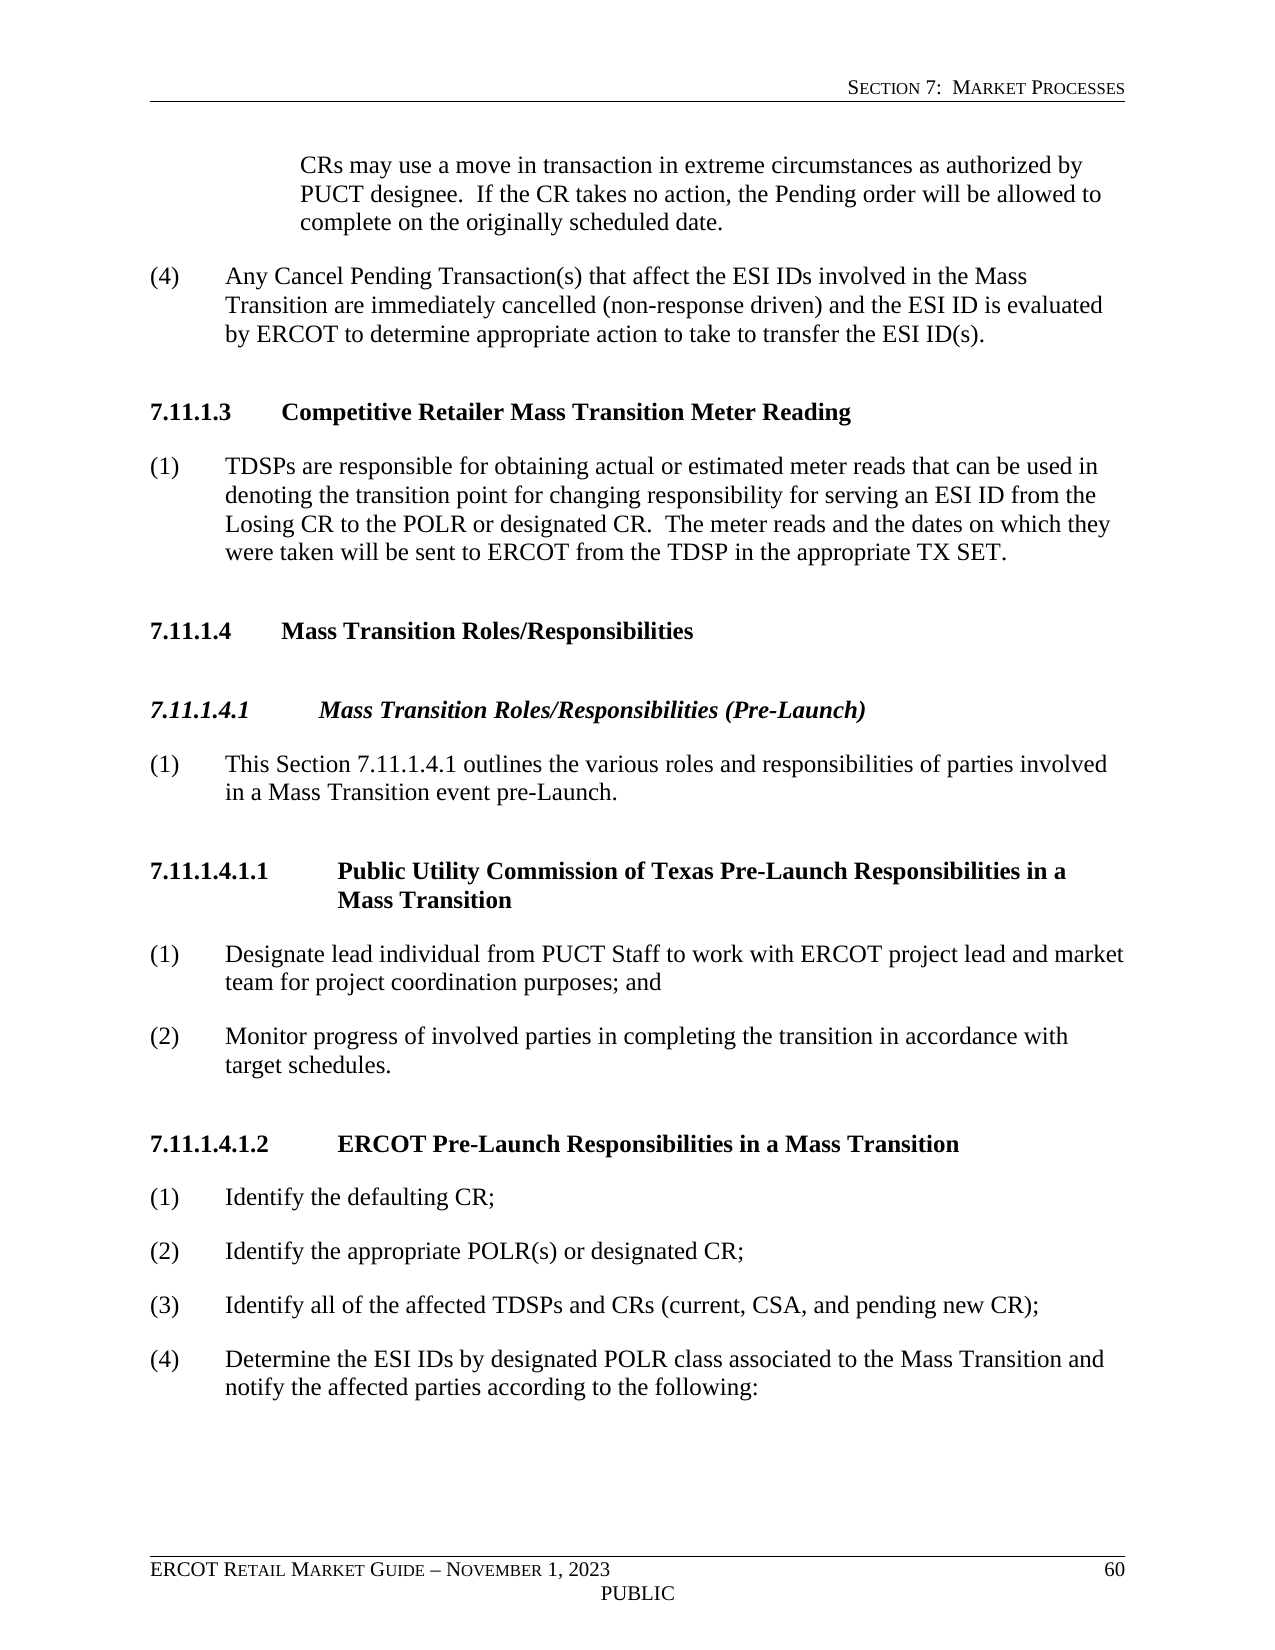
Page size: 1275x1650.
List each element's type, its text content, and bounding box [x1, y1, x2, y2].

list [225, 150, 1125, 236]
text (1) TDSPs are responsible for obtaining actual or estimated meter reads that can be used in denoting the transition point for changing responsibility for serving an ESI ID from the Losing CR to the POLR or designated CR. The meter reads and the dates on which they were taken will be sent to ERCOT from the TDSP in the appropriate TX SET. [150, 451, 1125, 566]
text (1) This Section 7.11.1.4.1 outlines the various roles and responsibilities of parties involved in a Mass Transition event pre-Launch. [150, 749, 1125, 806]
list (3) Identify all of the affected TDSPs and CRs (current, CSA, and pending new CR); [150, 1290, 1125, 1319]
list (2) Identify the appropriate POLR(s) or designated CR; [150, 1236, 1125, 1265]
text (2) Monitor progress of involved parties in completing the transition in accordance with target schedules. [150, 1021, 1125, 1079]
text 7.11.1.3 Competitive Retailer Mass Transition Meter Reading [150, 397, 1125, 426]
text 7.11.1.4.1.2 ERCOT Pre-Launch Responsibilities in a Mass Transition [150, 1129, 1125, 1157]
text 7.11.1.4 Mass Transition Roles/Responsibilities [150, 616, 1125, 645]
text (1) Designate lead individual from PUCT Staff to work with ERCOT project lead and market team for project coordination purposes; and [150, 939, 1125, 996]
list (1) Identify the defaulting CR; [150, 1182, 1125, 1211]
text 7.11.1.4.1.1 Public Utility Commission of Texas Pre-Launch Responsibilities in a Mass Transition [150, 856, 1125, 914]
text 7.11.1.4.1 Mass Transition Roles/Responsibilities (Pre-Launch) [150, 695, 1125, 724]
text (4) Any Cancel Pending Transaction(s) that affect the ESI IDs involved in the Mass Transition are immediately cancelled (non-response driven) and the ESI ID is evaluated by ERCOT to determine appropriate action to take to transfer the ESI ID(s). [150, 261, 1125, 347]
list (4) Determine the ESI IDs by designated POLR class associated to the Mass Transition and notify the affected parties according to the following: [150, 1344, 1125, 1401]
